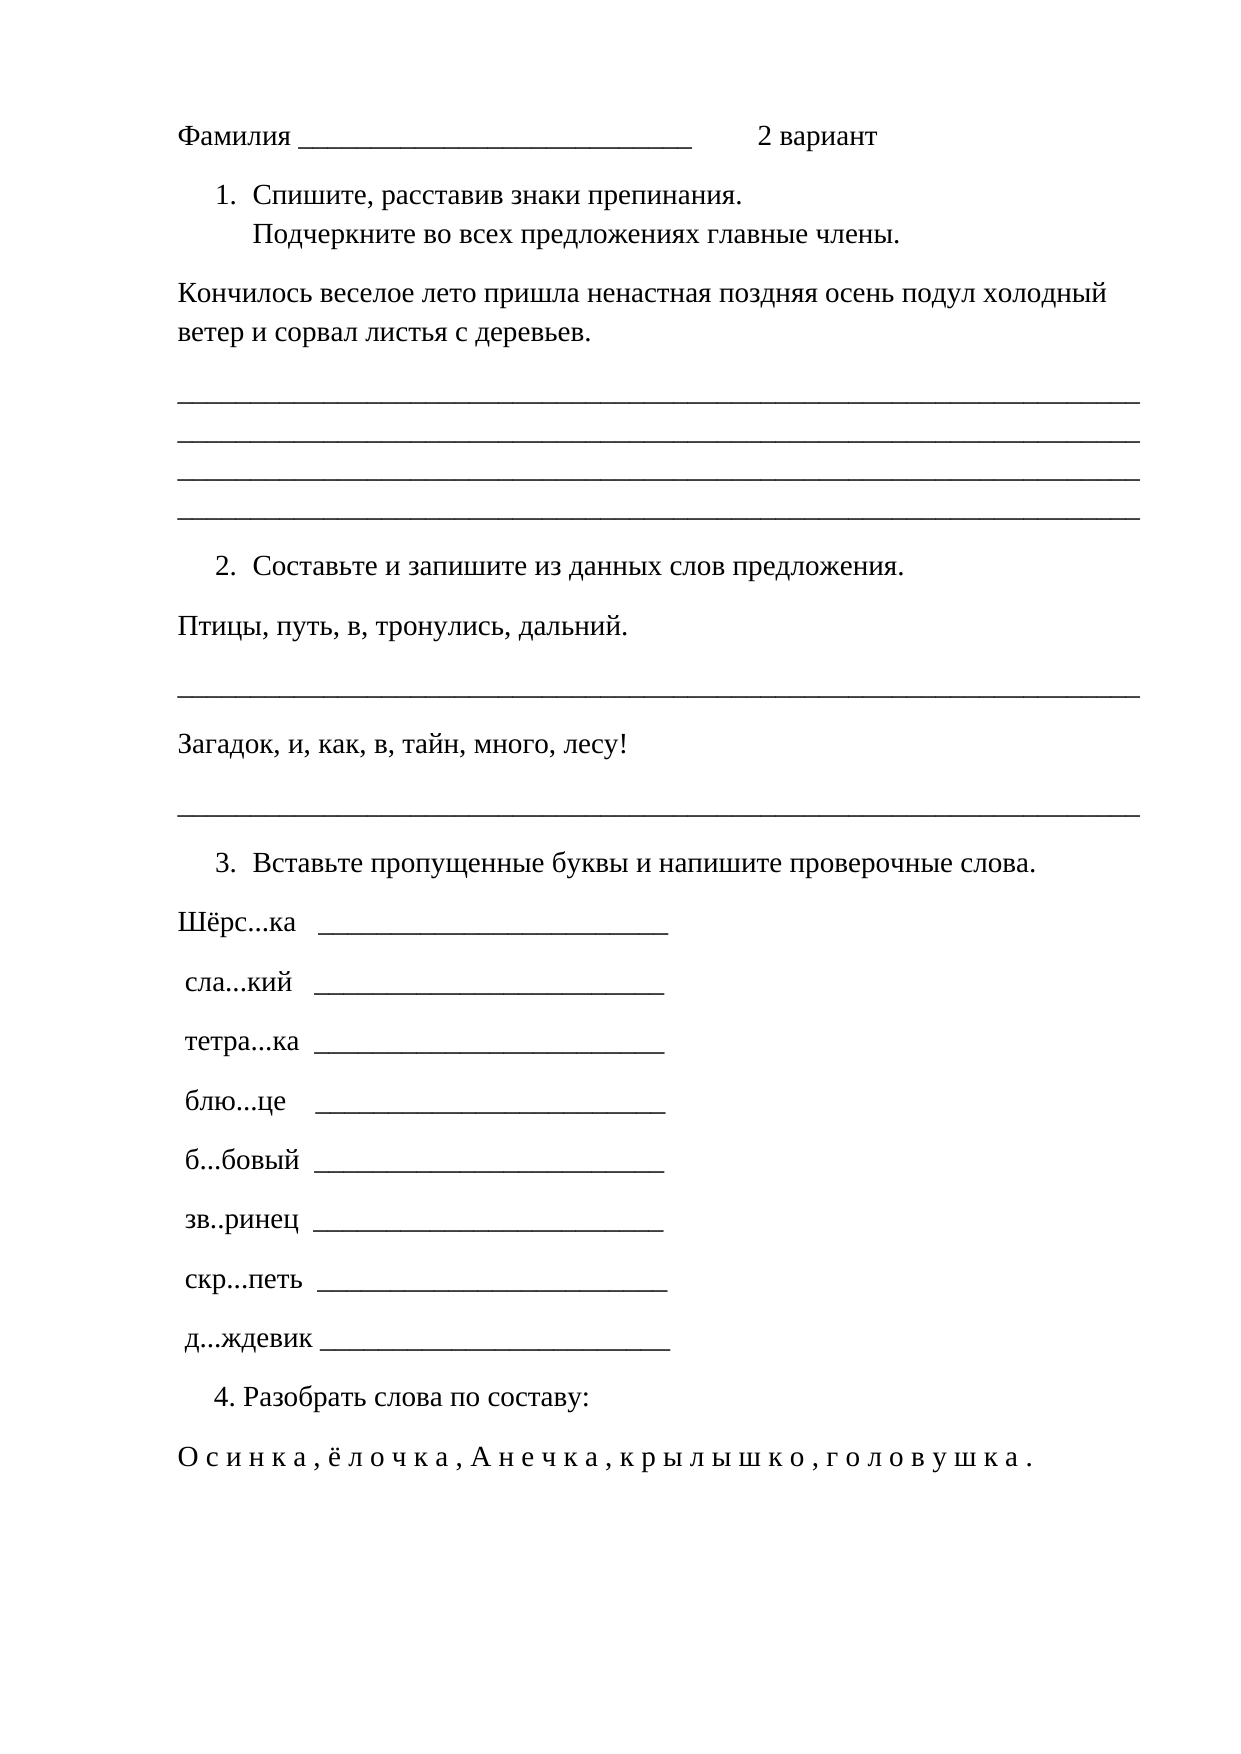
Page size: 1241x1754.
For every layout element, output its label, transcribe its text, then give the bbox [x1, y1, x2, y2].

text Шёрс...ка ________________________ [177, 904, 1152, 938]
text 4. Разобрать слова по составу: [177, 1379, 1152, 1413]
list Составьте и запишите из данных слов предложения. [215, 548, 1152, 582]
text __________________________________________________________________ [177, 667, 1152, 701]
text блю...це ________________________ [177, 1083, 1152, 1116]
text __________________________________________________________________ [177, 786, 1152, 819]
text Загадок, и, как, в, тайн, много, лесу! [177, 726, 1152, 760]
text д...ждевик ________________________ [177, 1320, 1152, 1354]
list Спишите, расставив знаки препинания. [215, 177, 1152, 211]
text Фамилия ___________________________ 2 вариант [177, 118, 1152, 152]
text Птицы, путь, в, тронулись, дальний. [177, 608, 1152, 641]
text скр...петь ________________________ [177, 1261, 1152, 1294]
text ________________________________________________________________________________________________________________________________________________________________________________________________________________________________________________________________________ [177, 373, 1152, 522]
text тетра...ка ________________________ [177, 1023, 1152, 1057]
text б...бовый ________________________ [177, 1142, 1152, 1176]
text сла...кий ________________________ [177, 964, 1152, 997]
list Подчеркните во всех предложениях главные члены. [252, 216, 1152, 249]
text О с и н к а , ё л о ч к а , А н е ч к а , к р ы л ы ш к о , г о л о в у ш к а . [177, 1439, 1152, 1472]
list Вставьте пропущенные буквы и напишите проверочные слова. [215, 845, 1152, 879]
text Кончилось веселое лето пришла ненастная поздняя осень подул холодный ветер и сорвал листья с деревьев. [177, 275, 1152, 347]
text зв..ринец ________________________ [177, 1201, 1152, 1235]
